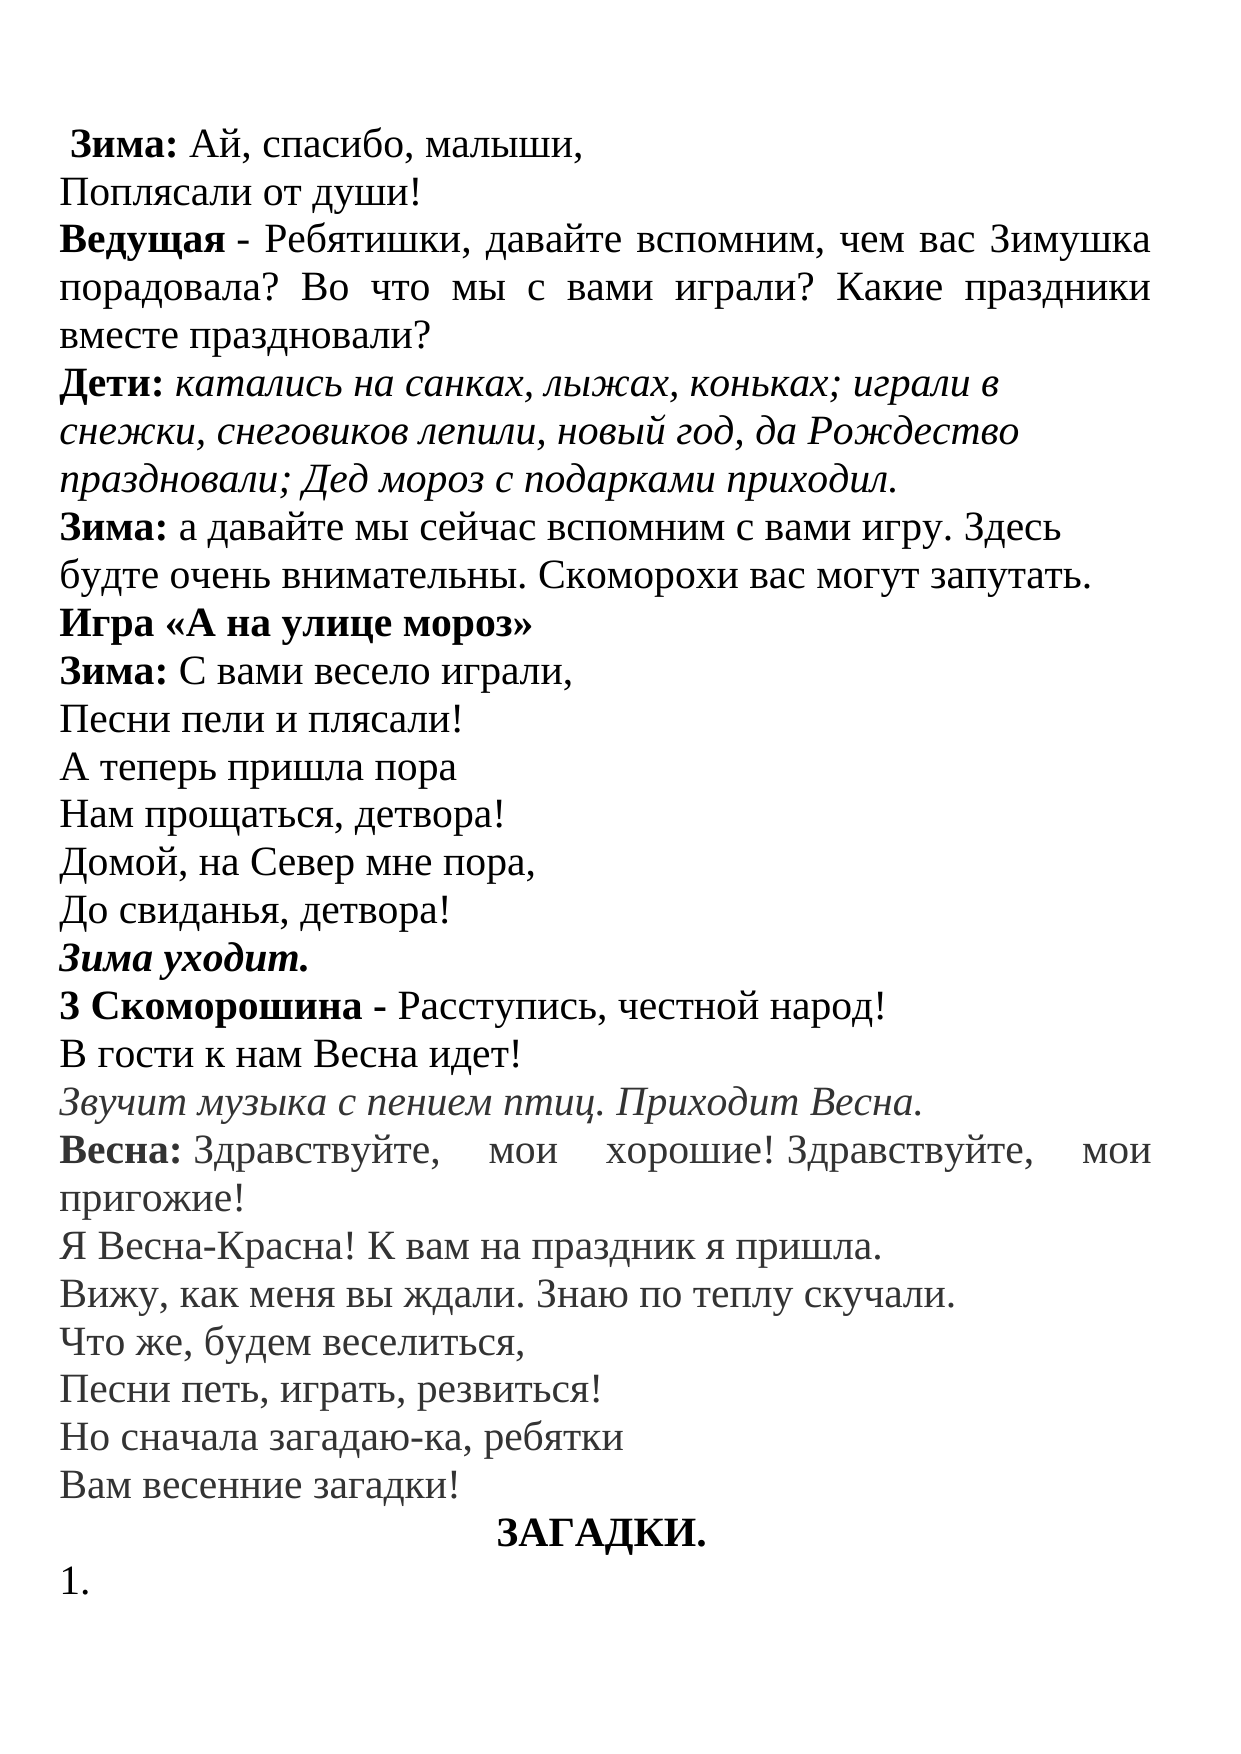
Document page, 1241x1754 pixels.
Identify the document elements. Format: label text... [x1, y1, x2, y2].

text Весна: Здравствуйте, мои хорошие! Здравствуйте, мои пригожие! [59, 1124, 1152, 1220]
text 3 Скоморошина - Расступись, честной народ! [59, 981, 1152, 1028]
text Звучит музыка с пением птиц. Приходит Весна. [59, 1076, 1144, 1124]
text Зима уходит. [59, 933, 1152, 981]
text Песни пели и плясали! [59, 693, 1152, 741]
text Вам весенние загадки! [59, 1460, 1144, 1508]
text Зима: а давайте мы сейчас вспомним с вами игру. Здесь будте очень внимательны. Скоморохи вас могут запутать. [59, 501, 1152, 597]
text Нам прощаться, детвора! [59, 789, 1152, 837]
text Игра «А на улице мороз» [59, 597, 1152, 645]
text Но сначала загадаю-ка, ребятки [59, 1412, 1144, 1460]
text Дети: катались на санках, лыжах, коньках; играли в снежки, снеговиков лепили, новый год, да Рождество праздновали; Дед мороз с подарками приходил. [59, 358, 1152, 501]
text Зима: Ай, спасибо, малыши, [59, 118, 1152, 166]
text В гости к нам Весна идет! [59, 1028, 1152, 1076]
text Домой, на Север мне пора, [59, 837, 1152, 885]
text Я Весна-Красна! К вам на праздник я пришла. [59, 1220, 1144, 1268]
text 1. [59, 1556, 1128, 1603]
text Песни петь, играть, резвиться! [59, 1364, 1144, 1412]
text Что же, будем веселиться, [59, 1316, 1144, 1364]
text Зима: С вами весело играли, [59, 645, 1152, 693]
text ЗАГАДКИ. [59, 1508, 1144, 1556]
text Поплясали от души! [59, 166, 1152, 214]
text А теперь пришла пора [59, 741, 1152, 789]
text Вижу, как меня вы ждали. Знаю по теплу скучали. [59, 1268, 1144, 1316]
text До свиданья, детвора! [59, 885, 1152, 933]
text Ведущая - Ребятишки, давайте вспомним, чем вас Зимушка порадовала? Во что мы с вами играли? Какие праздники вместе праздновали? [59, 214, 1152, 358]
